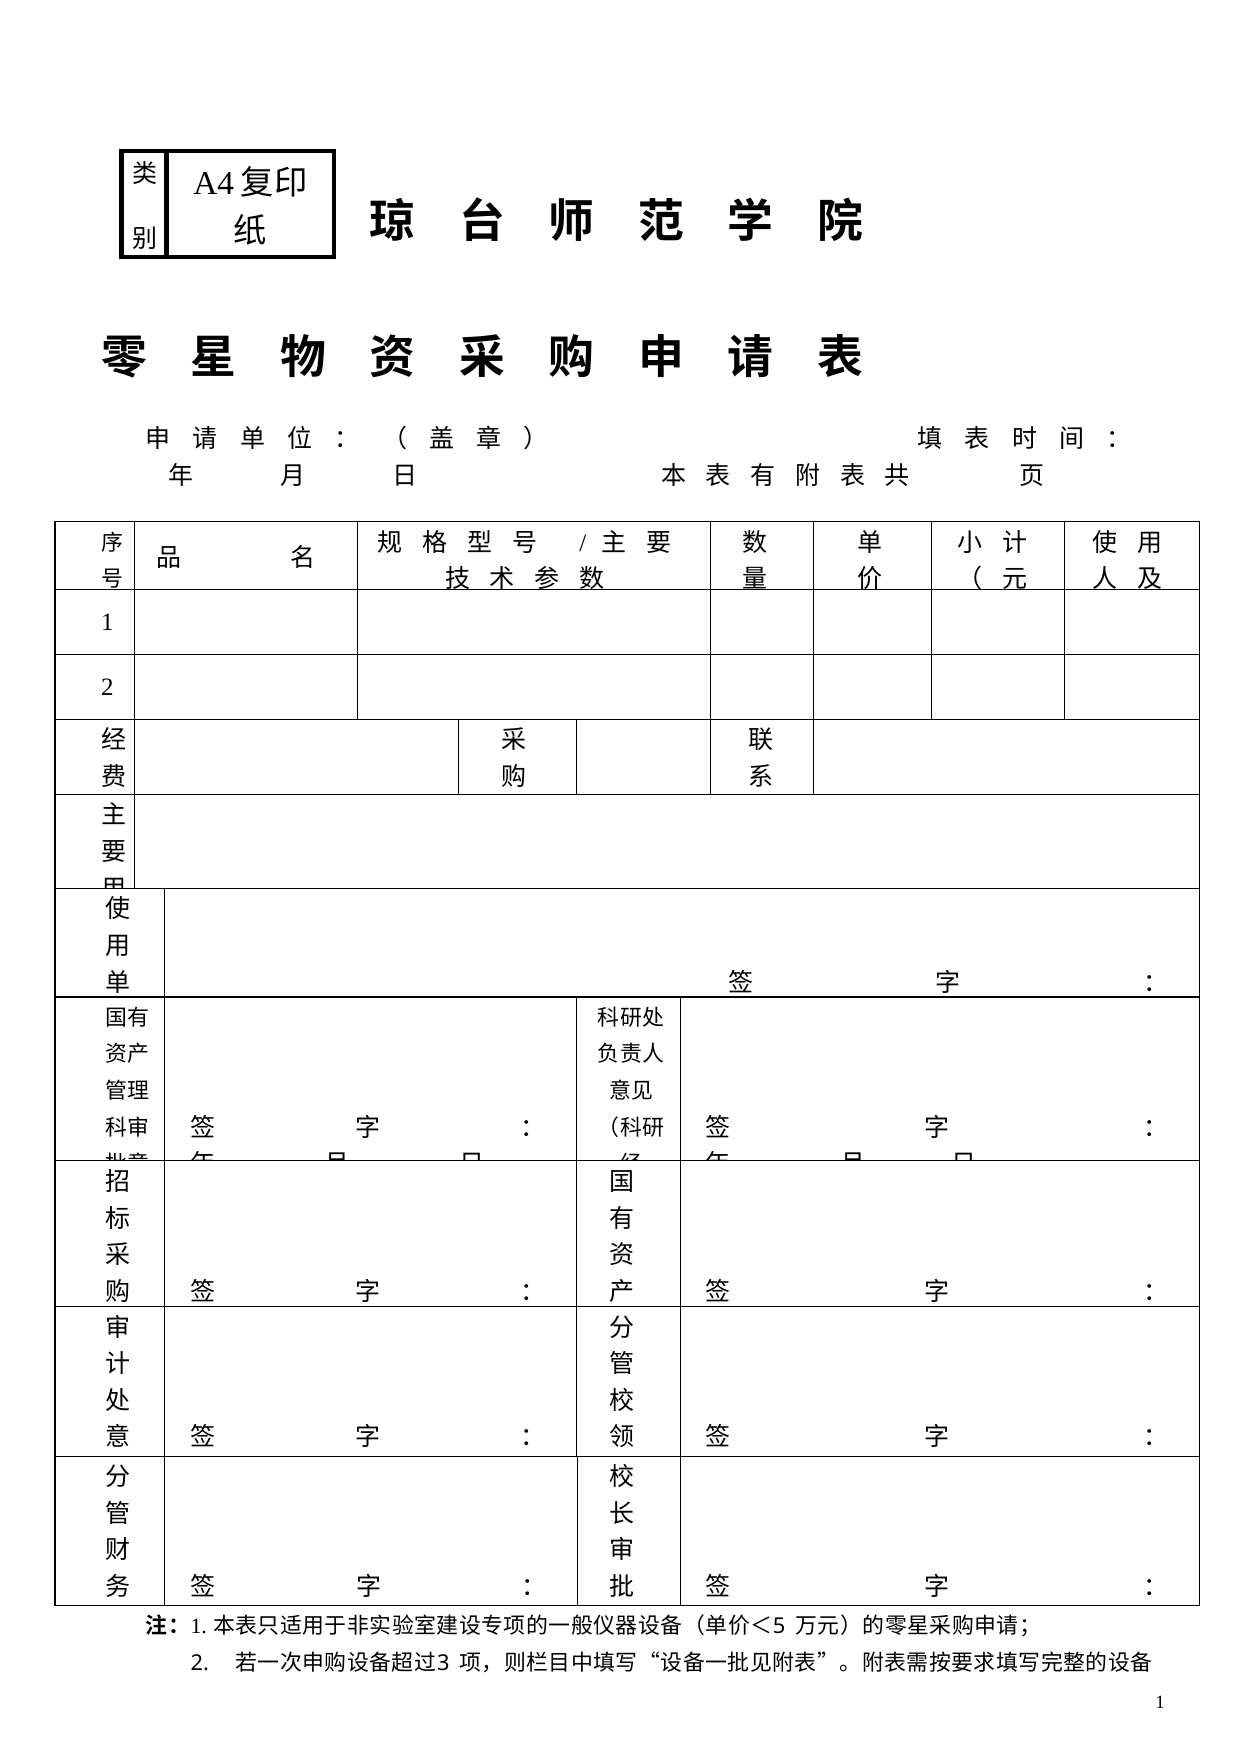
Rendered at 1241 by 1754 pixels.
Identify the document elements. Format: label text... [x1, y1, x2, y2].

table_cell [135, 590, 357, 654]
table_header 数量 [711, 522, 813, 589]
table_cell 审计处意见 [56, 1307, 164, 1456]
text 零 星 物 资 采 购 申 请 表 [101, 317, 1153, 390]
table_cell 签字： 年 月 日 签字： 年 月 日 [681, 1307, 1199, 1456]
table_header 单价（元） [814, 522, 931, 589]
table_cell [711, 655, 813, 719]
table_cell 科研处负责人意见 （科研经 费支出） [577, 998, 680, 1160]
text 注：1. 本表只适用于非实验室建设专项的一般仪器设备（单价＜5万元）的零星采购申请； [101, 1606, 1153, 1642]
table_cell 采购预算（元） [459, 720, 576, 794]
table_cell 2 [56, 655, 134, 719]
table_cell 经费 来源 [56, 720, 134, 794]
table_cell [932, 655, 1064, 719]
table_cell [711, 590, 813, 654]
table_header 序号 [56, 522, 134, 589]
text 琼 台 师 范 学 院 [101, 178, 1153, 287]
table_cell 国有资产管理处负责人意见 [577, 1161, 680, 1306]
table_cell 分管校领导审批意见 [577, 1307, 680, 1456]
table_cell 签字： 年 月 日 [165, 1161, 576, 1306]
table_cell 签字： 年 月 日 [681, 1161, 1199, 1306]
table_cell 签字： 年 月 日 [681, 998, 1199, 1160]
table_cell [1065, 590, 1199, 654]
table_cell [932, 590, 1064, 654]
text 申请单位：（盖章） 填表时间： 年 月 日 本表有附表共 页 [146, 419, 1153, 492]
table_cell [814, 590, 931, 654]
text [101, 1642, 1153, 1679]
table_cell 分管财务校领导审批意见 [56, 1457, 164, 1605]
table_header 类 别 [124, 153, 164, 254]
table_cell [1065, 655, 1199, 719]
table_header 使用人及 存放地点 [1065, 522, 1199, 589]
table_cell [135, 720, 458, 794]
table_cell [814, 655, 931, 719]
table_header 小计（元） [932, 522, 1064, 589]
table_cell [135, 795, 1199, 888]
table_cell 签字： 年 月 日 签字： 年 月 日 [165, 1307, 576, 1456]
table_cell 签字： 年 月 日 签字： 年 月 日 [165, 1457, 577, 1605]
table_cell [358, 655, 710, 719]
table_cell 招标采购管理中心意见 签字： 年 月 日 [56, 1161, 164, 1306]
table_cell [135, 655, 357, 719]
table_cell 1 [56, 590, 134, 654]
table_header 品 名 [135, 522, 357, 589]
table_cell [577, 720, 710, 794]
table_cell [814, 720, 1199, 794]
table_cell 签字： 年 月 日 [681, 1457, 1199, 1605]
table_header 规格型号 / 主要技术参数 [358, 522, 710, 589]
table_cell 联系人及联系电话 [711, 720, 813, 794]
table_cell 校长 审批 意见 [578, 1457, 680, 1605]
table_cell 签字： 年 月 日 [165, 998, 576, 1160]
table_cell 使用单位负责人意见 [56, 889, 164, 996]
table_cell 国有资产管理科审批意见 [56, 998, 164, 1160]
table_header A4复印纸 [169, 153, 332, 254]
table_cell 签字： 年 月 日 [165, 889, 1199, 996]
table_cell [358, 590, 710, 654]
table_cell 主要 用途 [56, 795, 134, 888]
